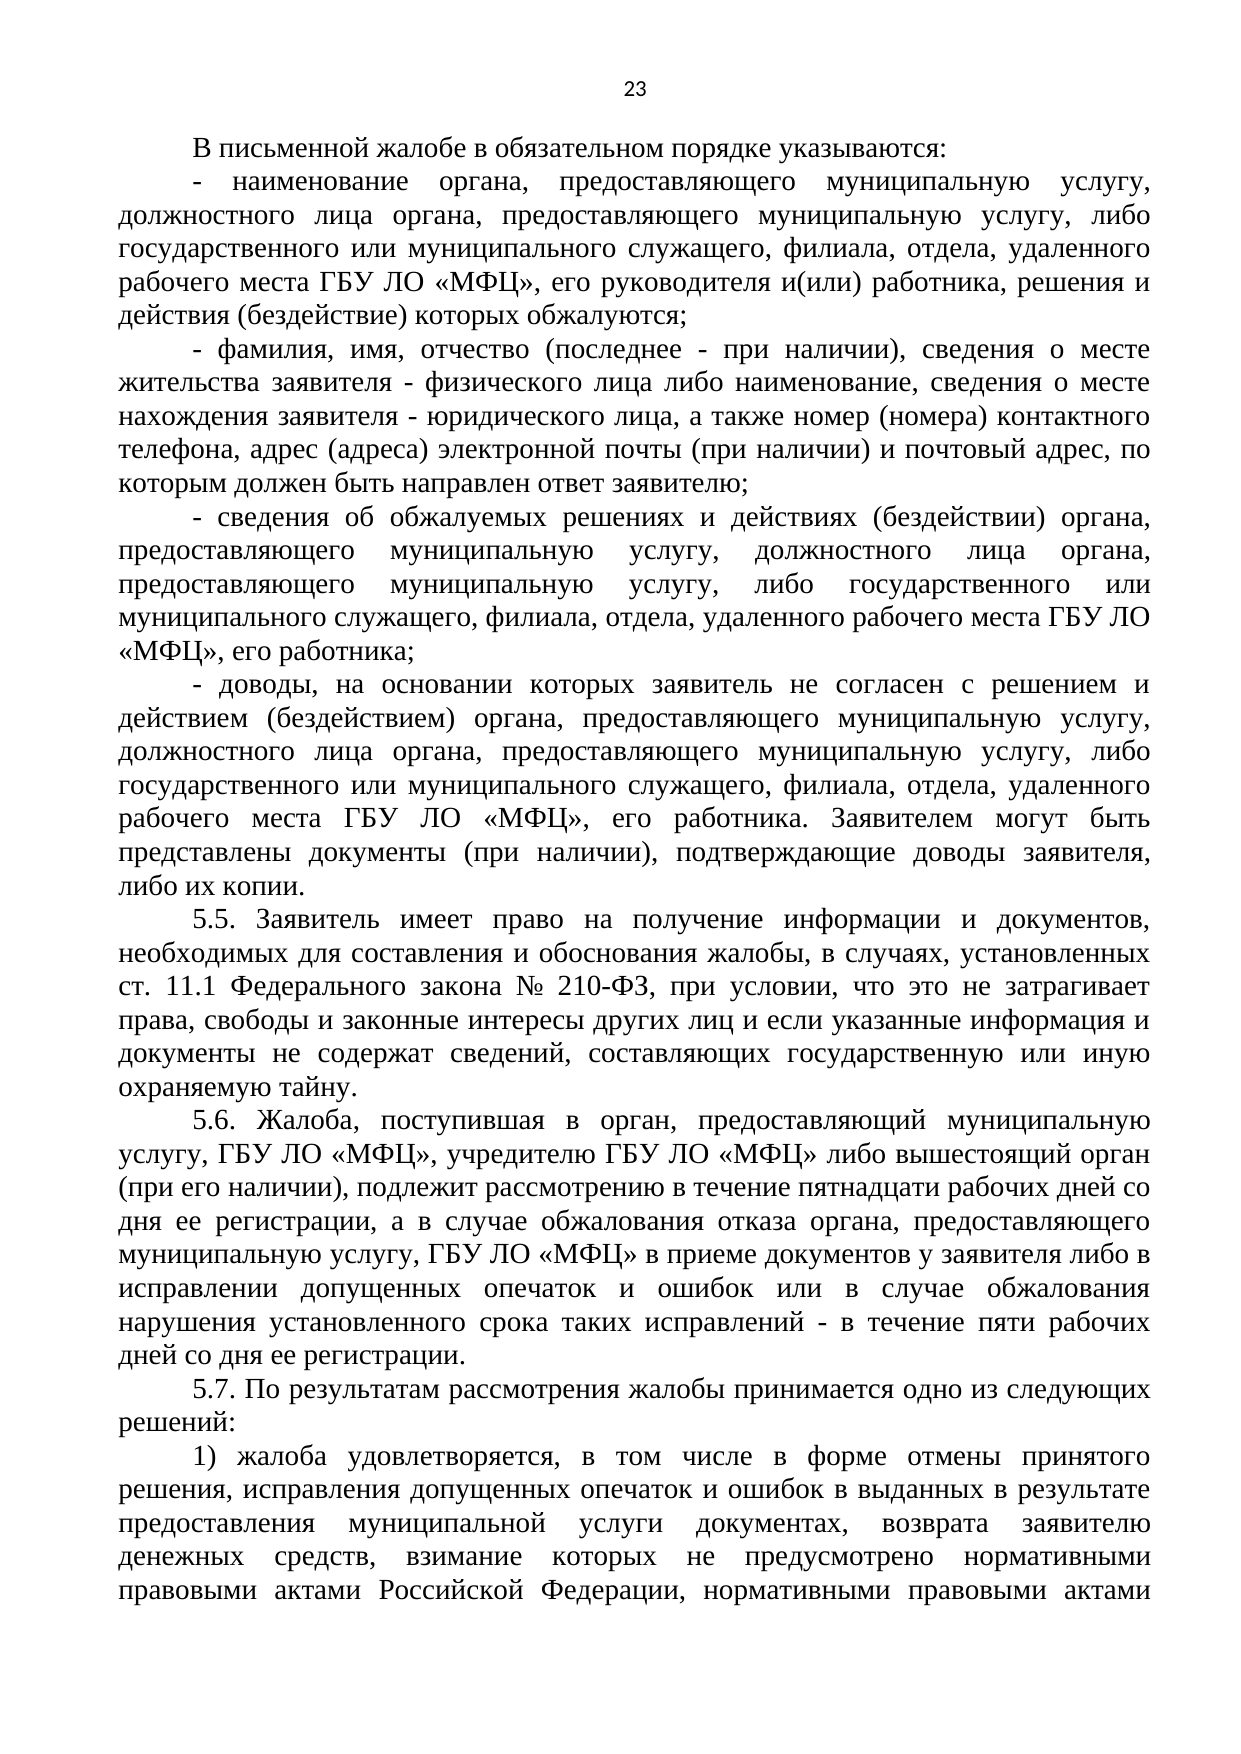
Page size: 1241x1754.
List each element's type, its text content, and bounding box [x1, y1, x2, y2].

text - сведения об обжалуемых решениях и действиях (бездействии) органа, предоставляющего муниципальную услугу, должностного лица органа, предоставляющего муниципальную услугу, либо государственного или муниципального служащего, филиала, отдела, удаленного рабочего места ГБУ ЛО «МФЦ», его работника; [118, 499, 1152, 666]
text 5.7. По результатам рассмотрения жалобы принимается одно из следующих решений: [118, 1371, 1152, 1438]
text - фамилия, имя, отчество (последнее - при наличии), сведения о месте жительства заявителя - физического лица либо наименование, сведения о месте нахождения заявителя - юридического лица, а также номер (номера) контактного телефона, адрес (адреса) электронной почты (при наличии) и почтовый адрес, по которым должен быть направлен ответ заявителю; [118, 331, 1152, 499]
text 5.6. Жалоба, поступившая в орган, предоставляющий муниципальную услугу, ГБУ ЛО «МФЦ», учредителю ГБУ ЛО «МФЦ» либо вышестоящий орган (при его наличии), подлежит рассмотрению в течение пятнадцати рабочих дней со дня ее регистрации, а в случае обжалования отказа органа, предоставляющего муниципальную услугу, ГБУ ЛО «МФЦ» в приеме документов у заявителя либо в исправлении допущенных опечаток и ошибок или в случае обжалования нарушения установленного срока таких исправлений - в течение пяти рабочих дней со дня ее регистрации. [118, 1102, 1152, 1371]
text 5.5. Заявитель имеет право на получение информации и документов, необходимых для составления и обоснования жалобы, в случаях, установленных ст. 11.1 Федерального закона № 210-ФЗ, при условии, что это не затрагивает права, свободы и законные интересы других лиц и если указанные информация и документы не содержат сведений, составляющих государственную или иную охраняемую тайну. [118, 901, 1152, 1102]
text - доводы, на основании которых заявитель не согласен с решением и действием (бездействием) органа, предоставляющего муниципальную услугу, должностного лица органа, предоставляющего муниципальную услугу, либо государственного или муниципального служащего, филиала, отдела, удаленного рабочего места ГБУ ЛО «МФЦ», его работника. Заявителем могут быть представлены документы (при наличии), подтверждающие доводы заявителя, либо их копии. [118, 666, 1152, 901]
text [118, 1438, 1152, 1606]
text В письменной жалобе в обязательном порядке указываются: [118, 130, 1152, 163]
text - наименование органа, предоставляющего муниципальную услугу, должностного лица органа, предоставляющего муниципальную услугу, либо государственного или муниципального служащего, филиала, отдела, удаленного рабочего места ГБУ ЛО «МФЦ», его руководителя и(или) работника, решения и действия (бездействие) которых обжалуются; [118, 163, 1152, 331]
